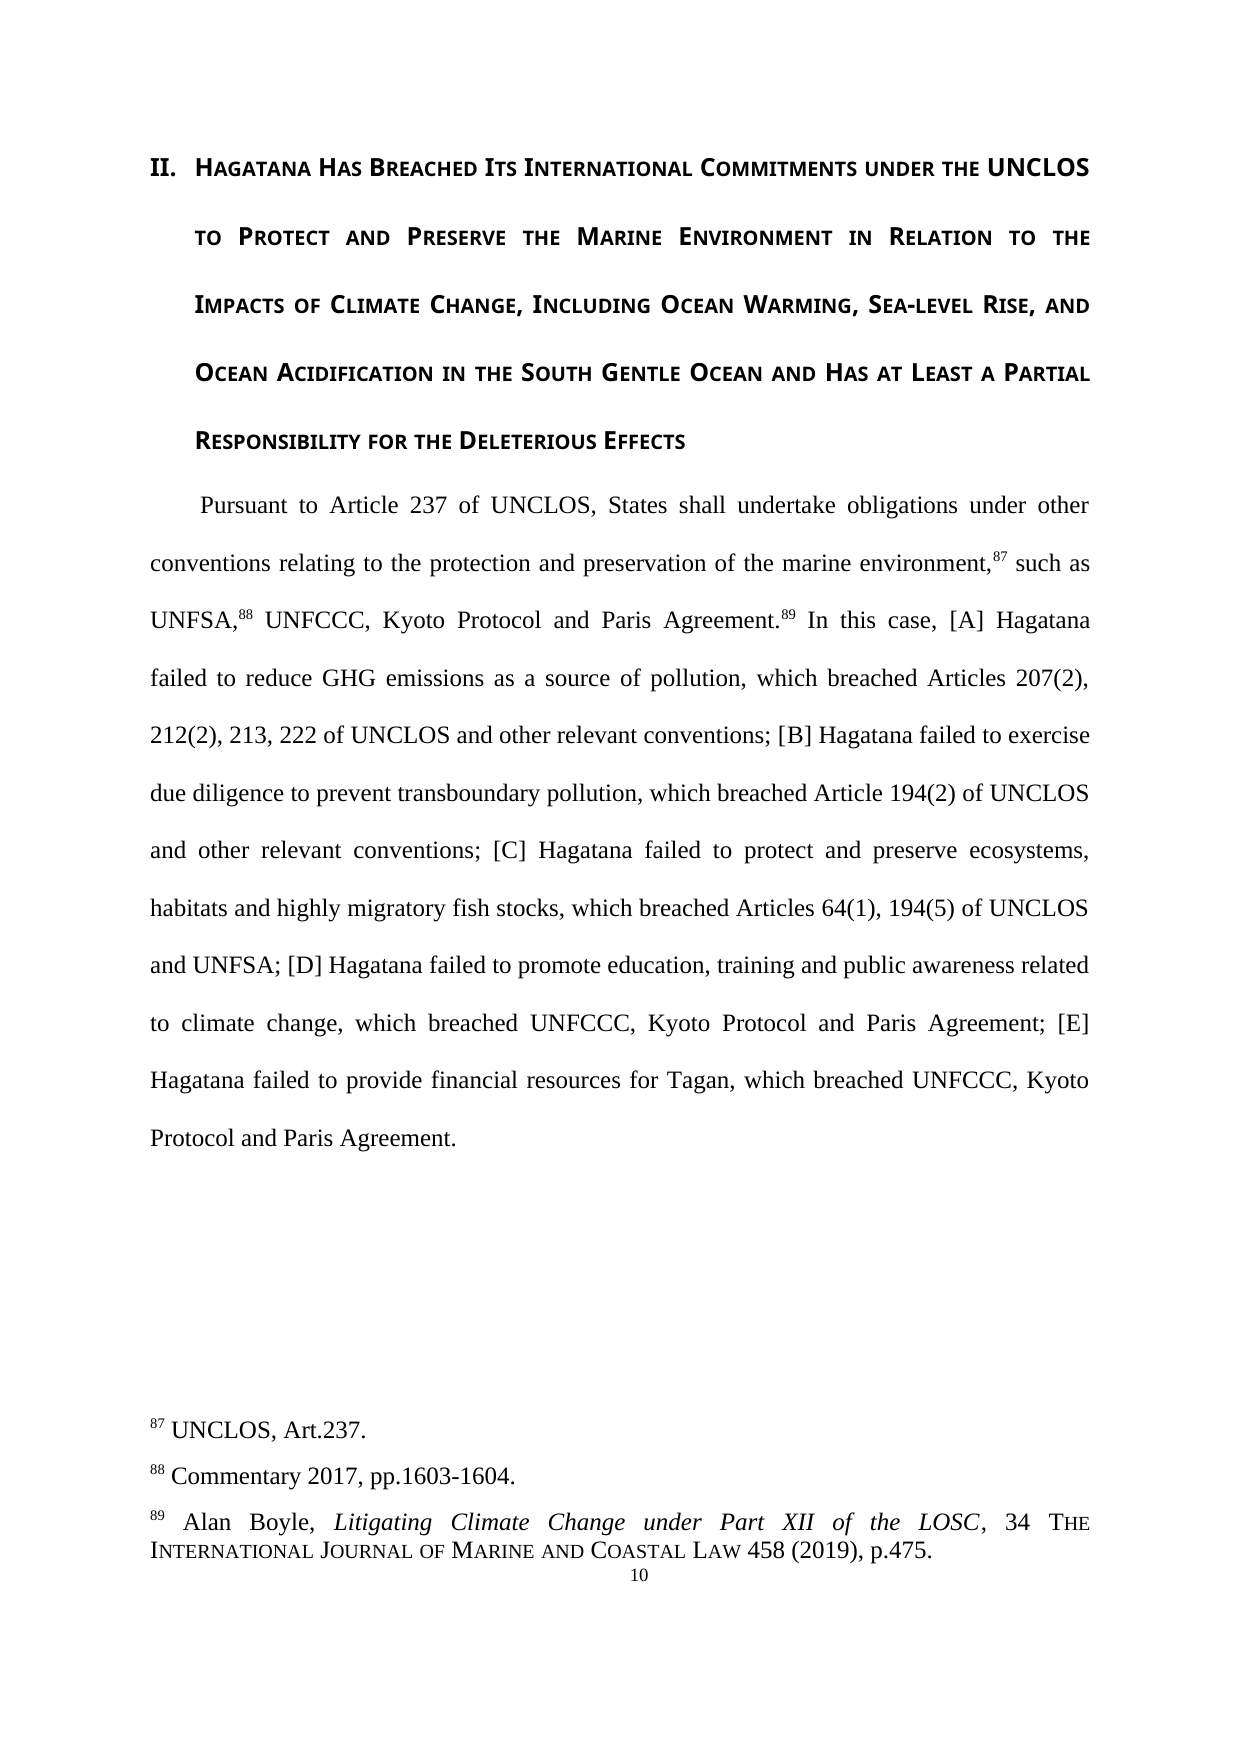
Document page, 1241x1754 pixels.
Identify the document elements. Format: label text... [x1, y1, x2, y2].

text Pursuant to Article 237 of UNCLOS, States shall undertake obligations under other conventions relating to the protection and preservation of the marine environment, such as UNFSA, UNFCCC, Kyoto Protocol and Paris Agreement. In this case, [A] Hagatana failed to reduce GHG emissions as a source of pollution, which breached Articles 207(2), 212(2), 213, 222 of UNCLOS and other relevant conventions; [B] Hagatana failed to exercise due diligence to prevent transboundary pollution, which breached Article 194(2) of UNCLOS and other relevant conventions; [C] Hagatana failed to protect and preserve ecosystems, habitats and highly migratory fish stocks, which breached Articles 64(1), 194(5) of UNCLOS and UNFSA; [D] Hagatana failed to promote education, training and public awareness related to climate change, which breached UNFCCC, Kyoto Protocol and Paris Agreement; [E] Hagatana failed to provide financial resources for Tagan, which breached UNFCCC, Kyoto Protocol and Paris Agreement. [150, 491, 1090, 1152]
subtitle Hagatana Has Breached Its International Commitments under the UNCLOS to Protect and Preserve the Marine Environment in Relation to the Impacts of Climate Change, Including Ocean Warming, Sea-level Rise, and Ocean Acidification in the South Gentle Ocean and Has at Least a Partial Responsibility for the Deleterious Effects [150, 150, 1090, 457]
